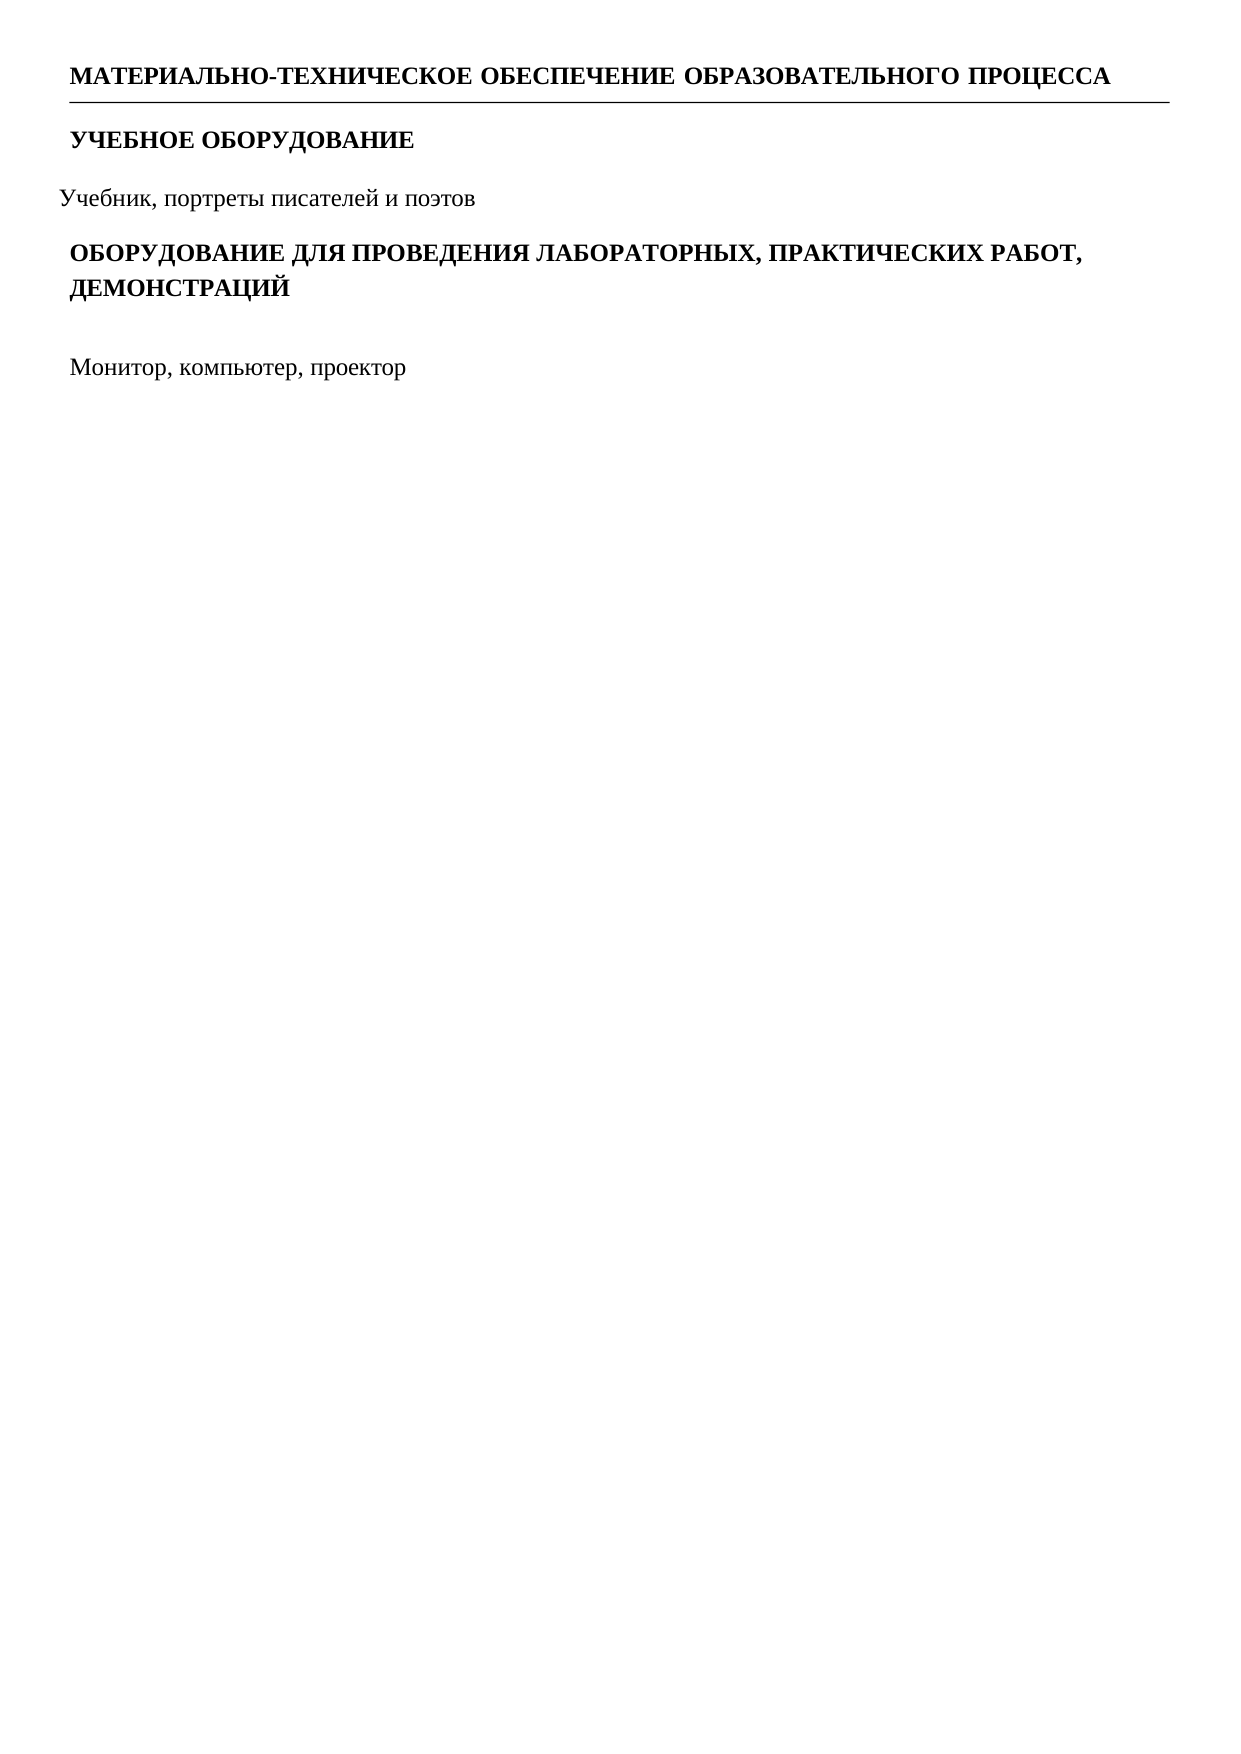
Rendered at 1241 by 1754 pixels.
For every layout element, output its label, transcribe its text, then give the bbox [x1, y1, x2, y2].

text Монитор, компьютер, проектор [69, 352, 1130, 381]
text МАТЕРИАЛЬНО-ТЕХНИЧЕСКОЕ ОБЕСПЕЧЕНИЕ ОБРАЗОВАТЕЛЬНОГО ПРОЦЕССА [69, 61, 1130, 90]
text Учебник, портреты писателей и поэтов [58, 183, 1130, 212]
text ОБОРУДОВАНИЕ ДЛЯ ПРОВЕДЕНИЯ ЛАБОРАТОРНЫХ, ПРАКТИЧЕСКИХ РАБОТ, ДЕМОНСТРАЦИЙ [69, 238, 1130, 302]
text УЧЕБНОЕ ОБОРУДОВАНИЕ [69, 125, 1130, 153]
